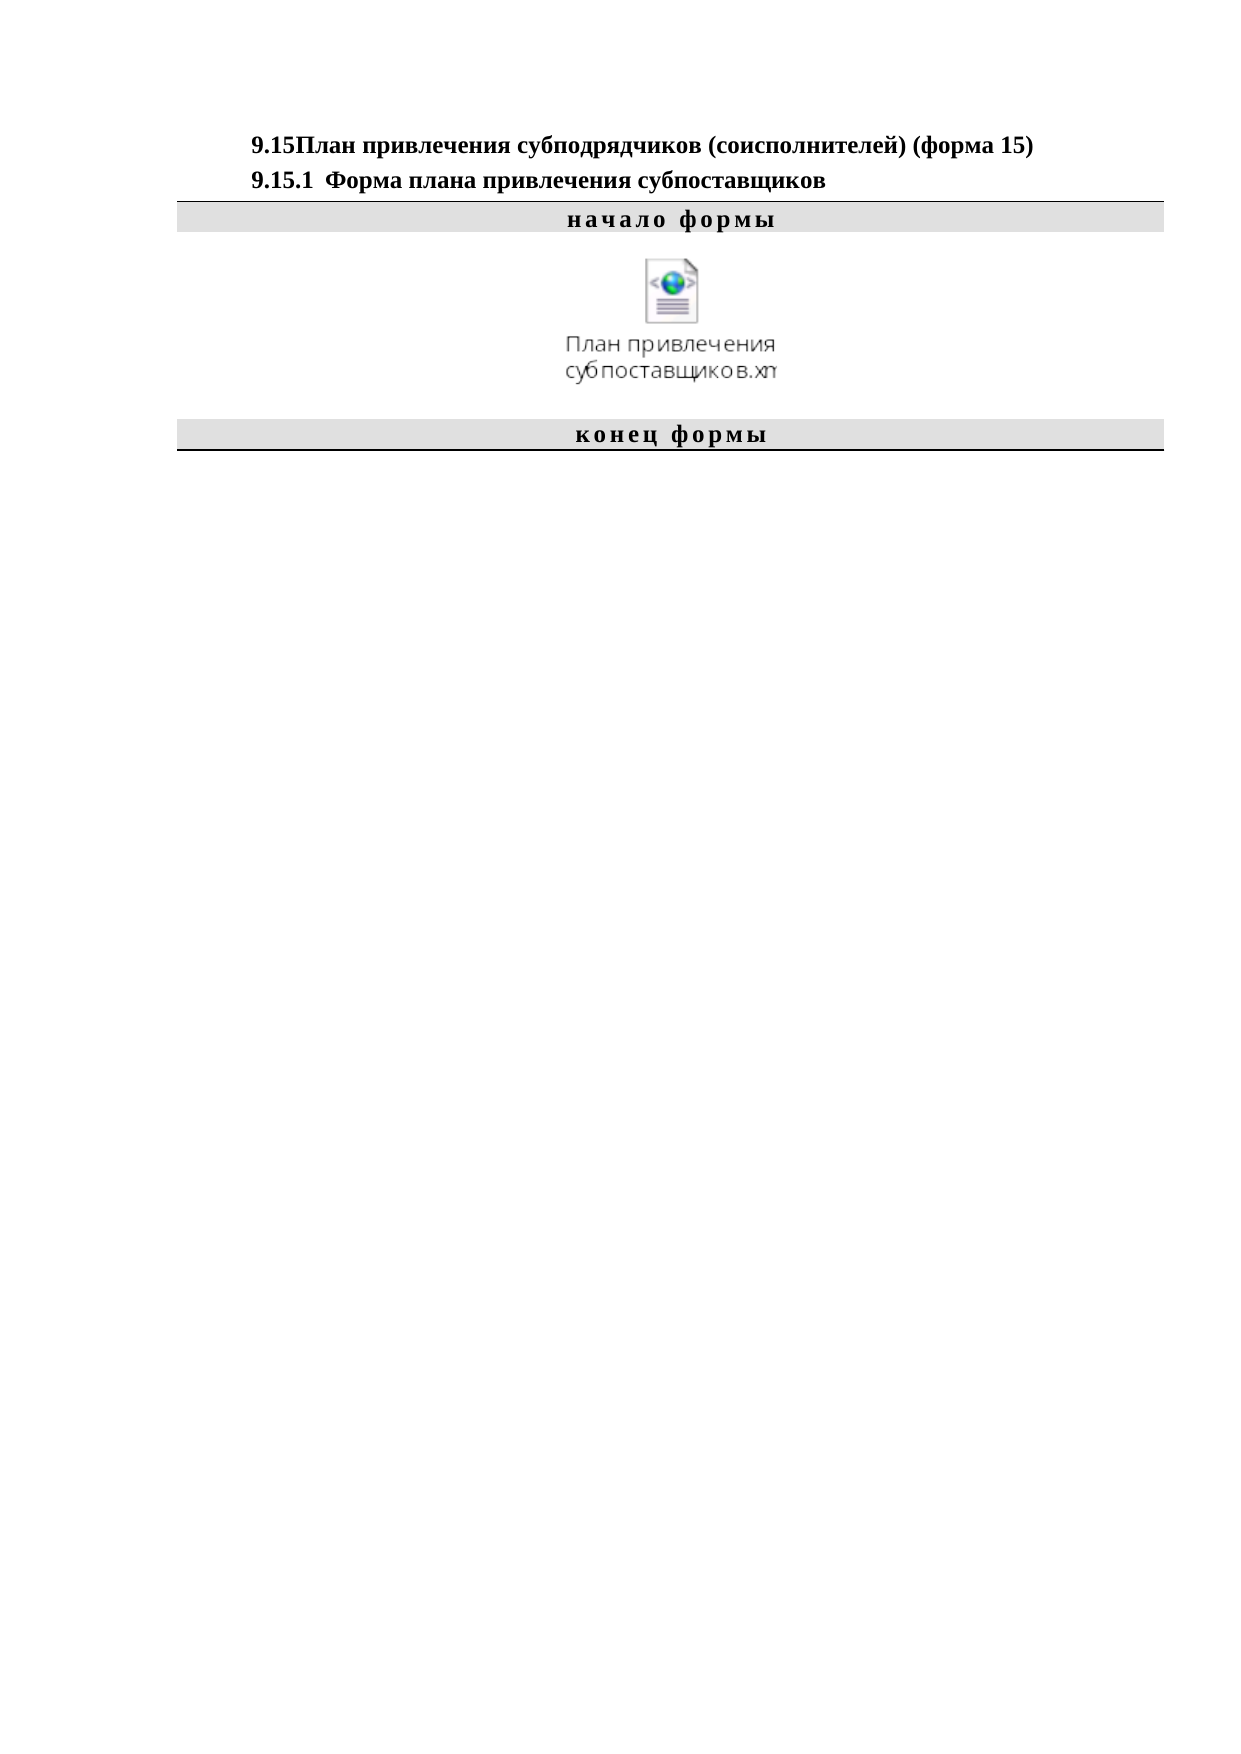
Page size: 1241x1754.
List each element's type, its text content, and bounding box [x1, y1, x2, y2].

text начало формы [177, 202, 1164, 232]
list Форма плана привлечения субпоставщиков [177, 166, 1167, 194]
text конец формы [177, 419, 1164, 449]
list План привлечения субподрядчиков (соисполнителей) (форма 15) [177, 131, 1167, 159]
